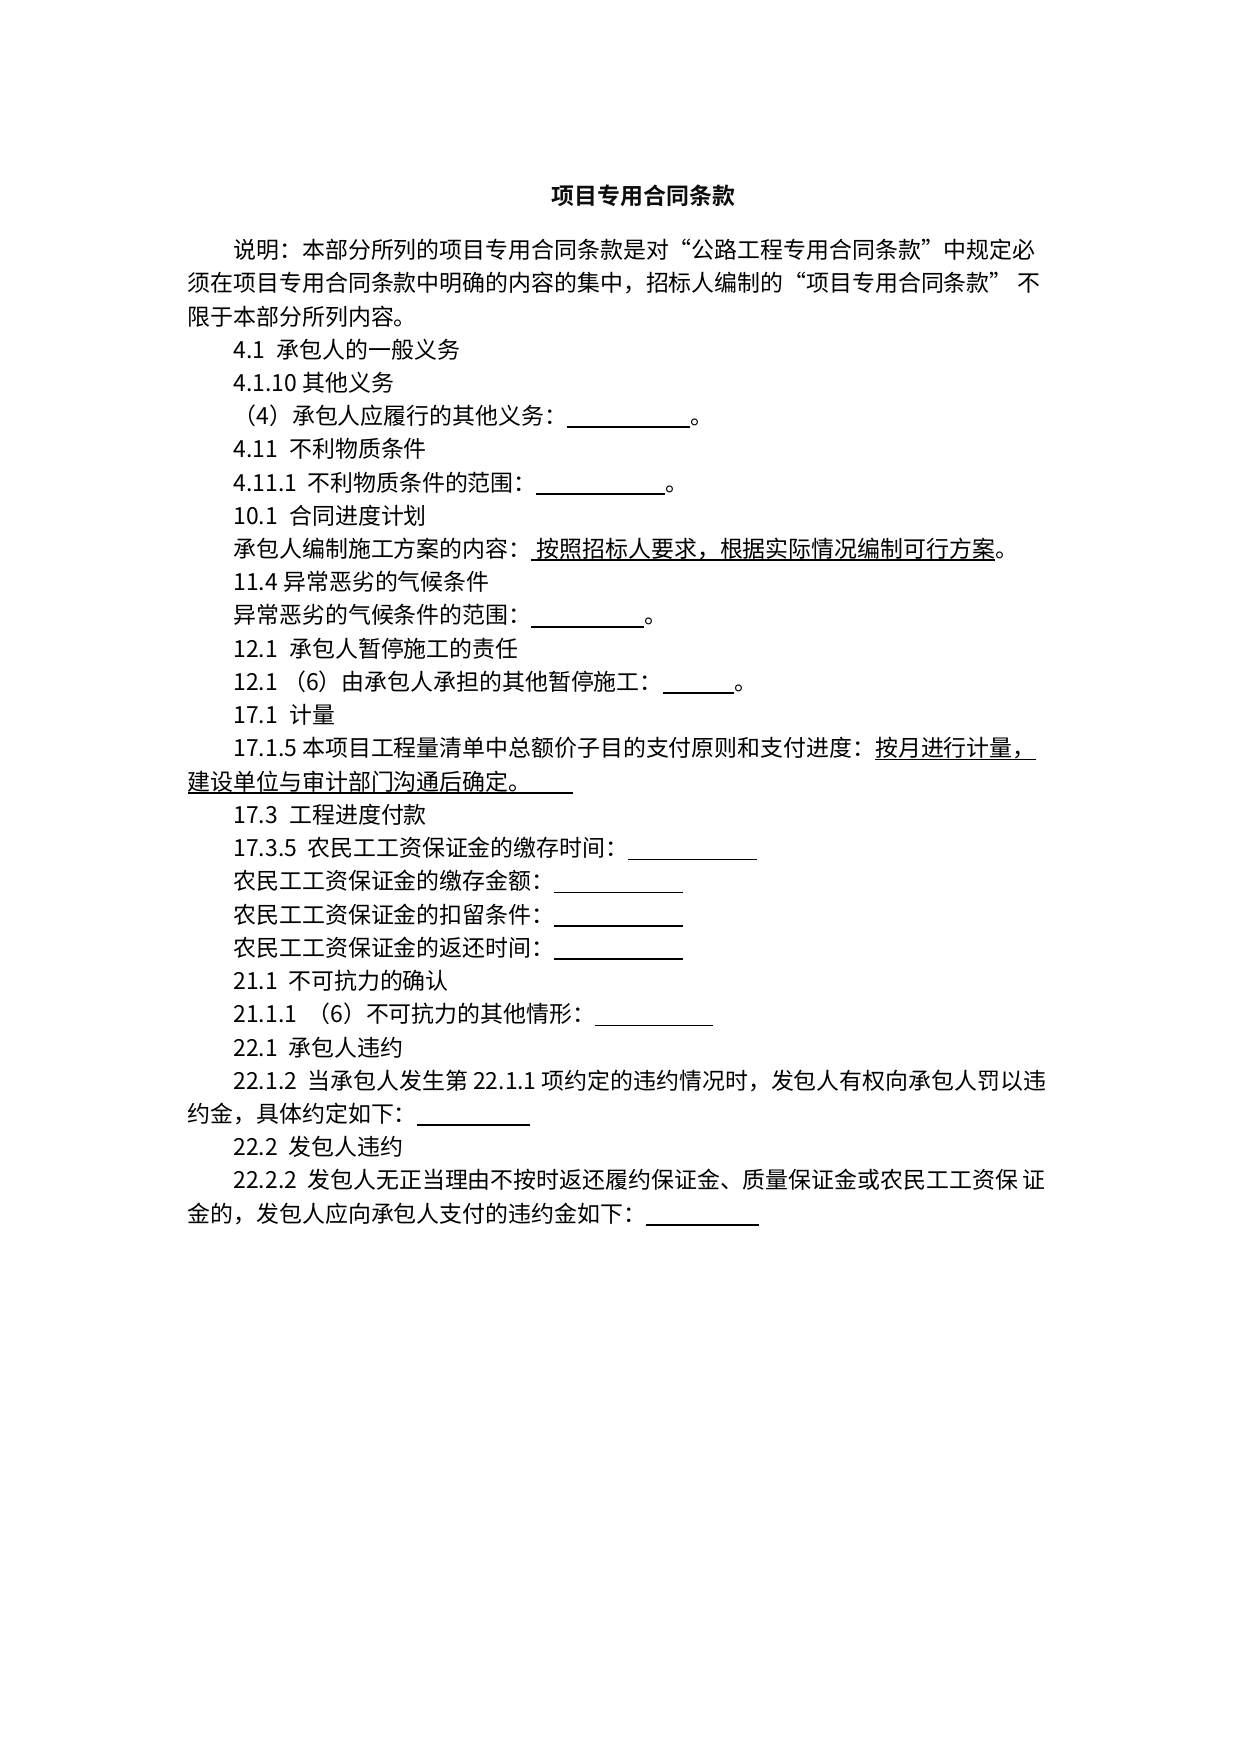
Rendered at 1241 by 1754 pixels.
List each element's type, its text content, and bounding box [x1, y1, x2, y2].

text 17.3.5 农民工工资保证金的缴存时间： [187, 830, 1053, 863]
text 异常恶劣的气候条件的范围： 。 [187, 597, 1053, 631]
text 21.1 不可抗力的确认 [187, 963, 1053, 996]
text 4.1 承包人的一般义务 [187, 332, 1053, 365]
text 4.1.10 其他义务 [187, 365, 1053, 398]
text 农民工工资保证金的返还时间： [187, 930, 1053, 963]
text 说明：本部分所列的项目专用合同条款是对“公路工程专用合同条款”中规定必须在项目专用合同条款中明确的内容的集中，招标人编制的“项目专用合同条款” 不限于本部分所列内容。 [187, 232, 1053, 332]
text 4.11 不利物质条件 [187, 431, 1053, 464]
text 22.2 发包人违约 [187, 1129, 1053, 1162]
text 12.1 （6）由承包人承担的其他暂停施工： 。 [187, 664, 1053, 697]
text 农民工工资保证金的扣留条件： [187, 896, 1053, 930]
text 22.1.2 当承包人发生第 22.1.1 项约定的违约情况时，发包人有权向承包人罚以违约金，具体约定如下： [187, 1063, 1053, 1129]
text 17.1.5 本项目工程量清单中总额价子目的支付原则和支付进度：按月进行计量，建设单位与审计部门沟通后确定。 [187, 730, 1053, 797]
text 农民工工资保证金的缴存金额： [187, 863, 1053, 896]
text 承包人编制施工方案的内容： 按照招标人要求，根据实际情况编制可行方案。 [187, 531, 1053, 564]
text 22.1 承包人违约 [187, 1029, 1053, 1063]
text 17.3 工程进度付款 [187, 797, 1053, 830]
text 11.4 异常恶劣的气候条件 [187, 564, 1053, 597]
text 21.1.1 （6）不可抗力的其他情形： [187, 996, 1053, 1029]
text 12.1 承包人暂停施工的责任 [187, 631, 1053, 664]
text 项目专用合同条款 [187, 162, 1053, 227]
text 10.1 合同进度计划 [187, 498, 1053, 531]
text 4.11.1 不利物质条件的范围： 。 [187, 464, 1053, 498]
text 22.2.2 发包人无正当理由不按时返还履约保证金、质量保证金或农民工工资保 证金的，发包人应向承包人支付的违约金如下： [187, 1162, 1053, 1229]
text （4）承包人应履行的其他义务： 。 [187, 398, 1053, 431]
text 17.1 计量 [187, 697, 1053, 730]
